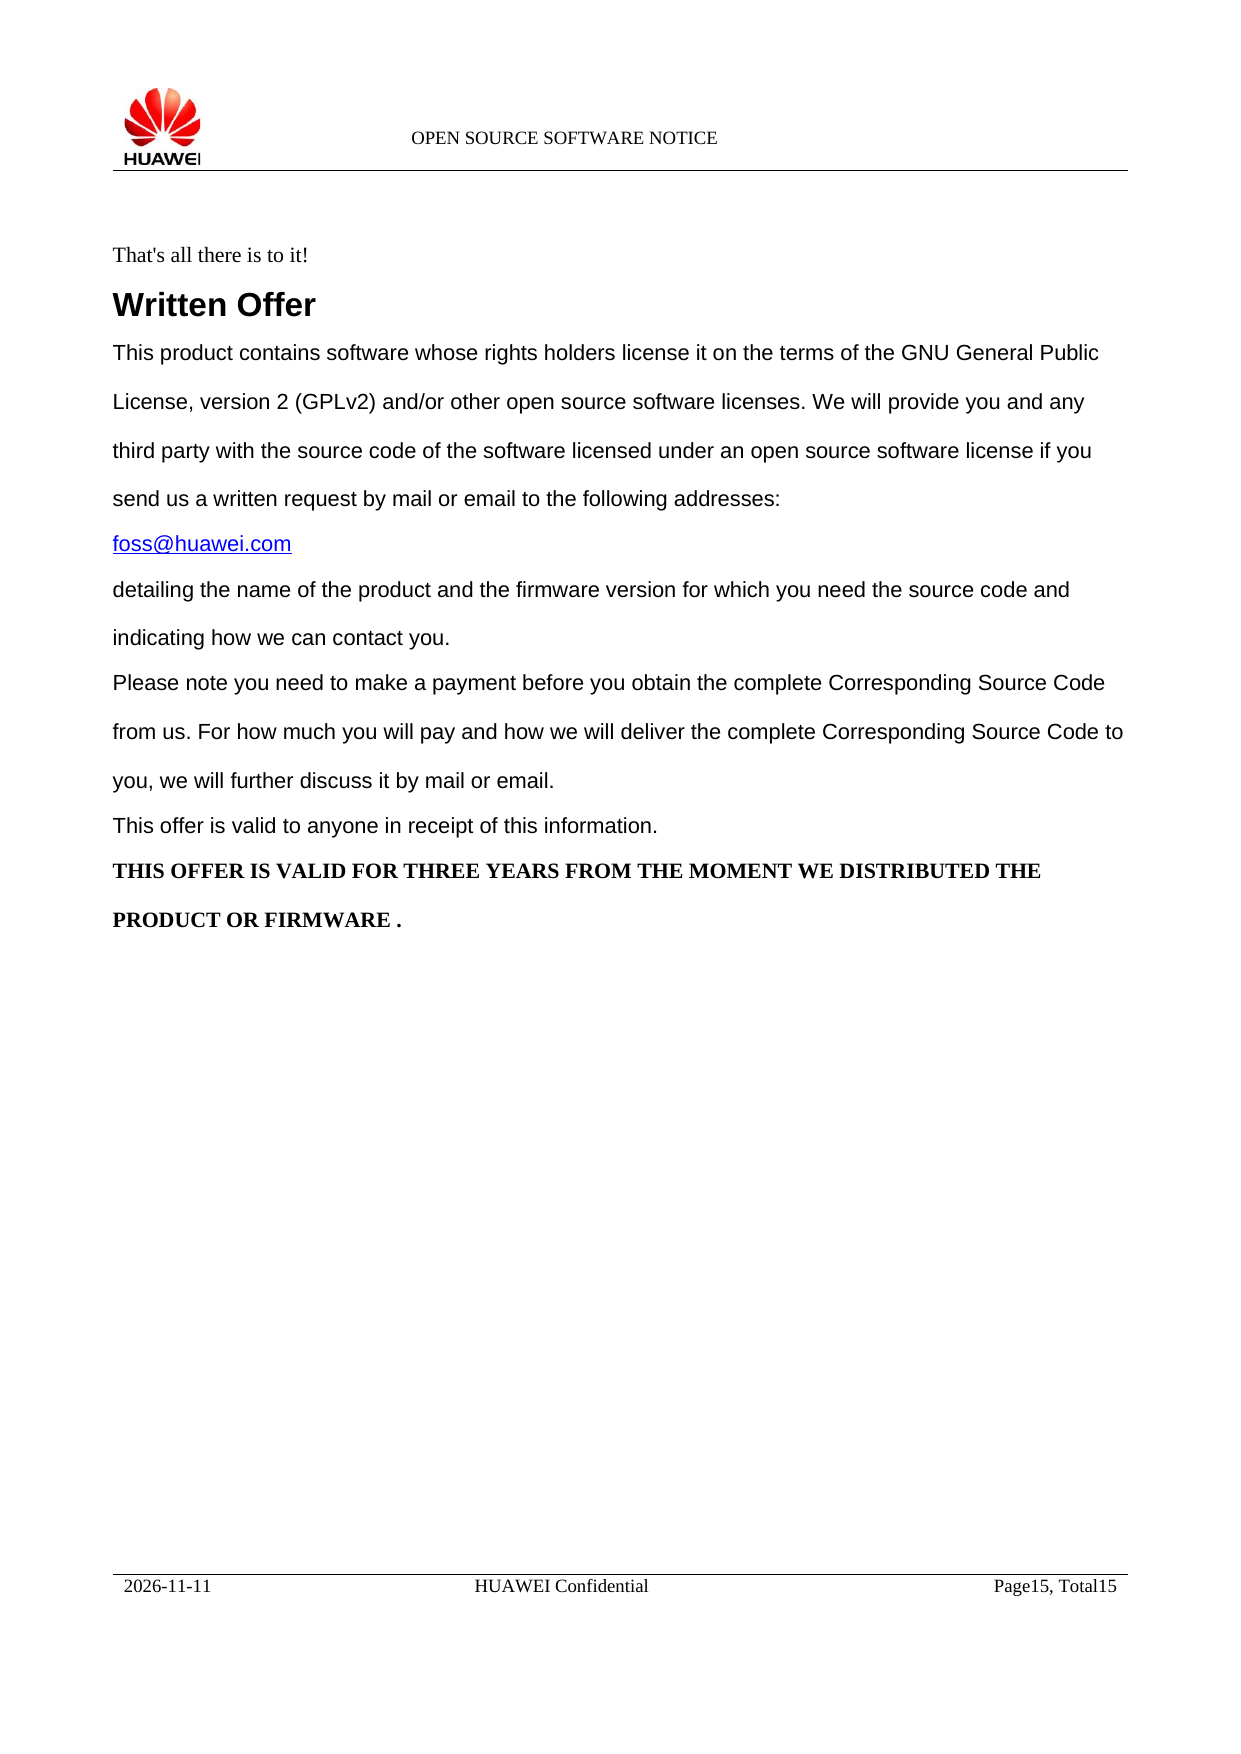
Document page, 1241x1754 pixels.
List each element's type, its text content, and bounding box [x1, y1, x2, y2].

text Please note you need to make a payment before you obtain the complete Corresponding Source Code from us. For how much you will pay and how we will deliver the complete Corresponding Source Code to you, we will further discuss it by mail or email. [112, 667, 1128, 797]
text foss@huawei.com [112, 528, 1128, 560]
text This offer is valid for three years from the moment we distributed the product or firmware . [112, 854, 1128, 936]
text This product contains software whose rights holders license it on the terms of the GNU General Public License, version 2 (GPLv2) and/or other open source software licenses. We will provide you and any third party with the source code of the software licensed under an open source software license if you send us a written request by mail or email to the following addresses: [112, 336, 1128, 515]
text This offer is valid to anyone in receipt of this information. [112, 809, 1128, 842]
picture [124, 88, 201, 165]
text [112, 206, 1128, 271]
text detailing the name of the product and the firmware version for which you need the source code and indicating how we can contact you. [112, 573, 1128, 654]
text Written Offer [112, 271, 1128, 336]
